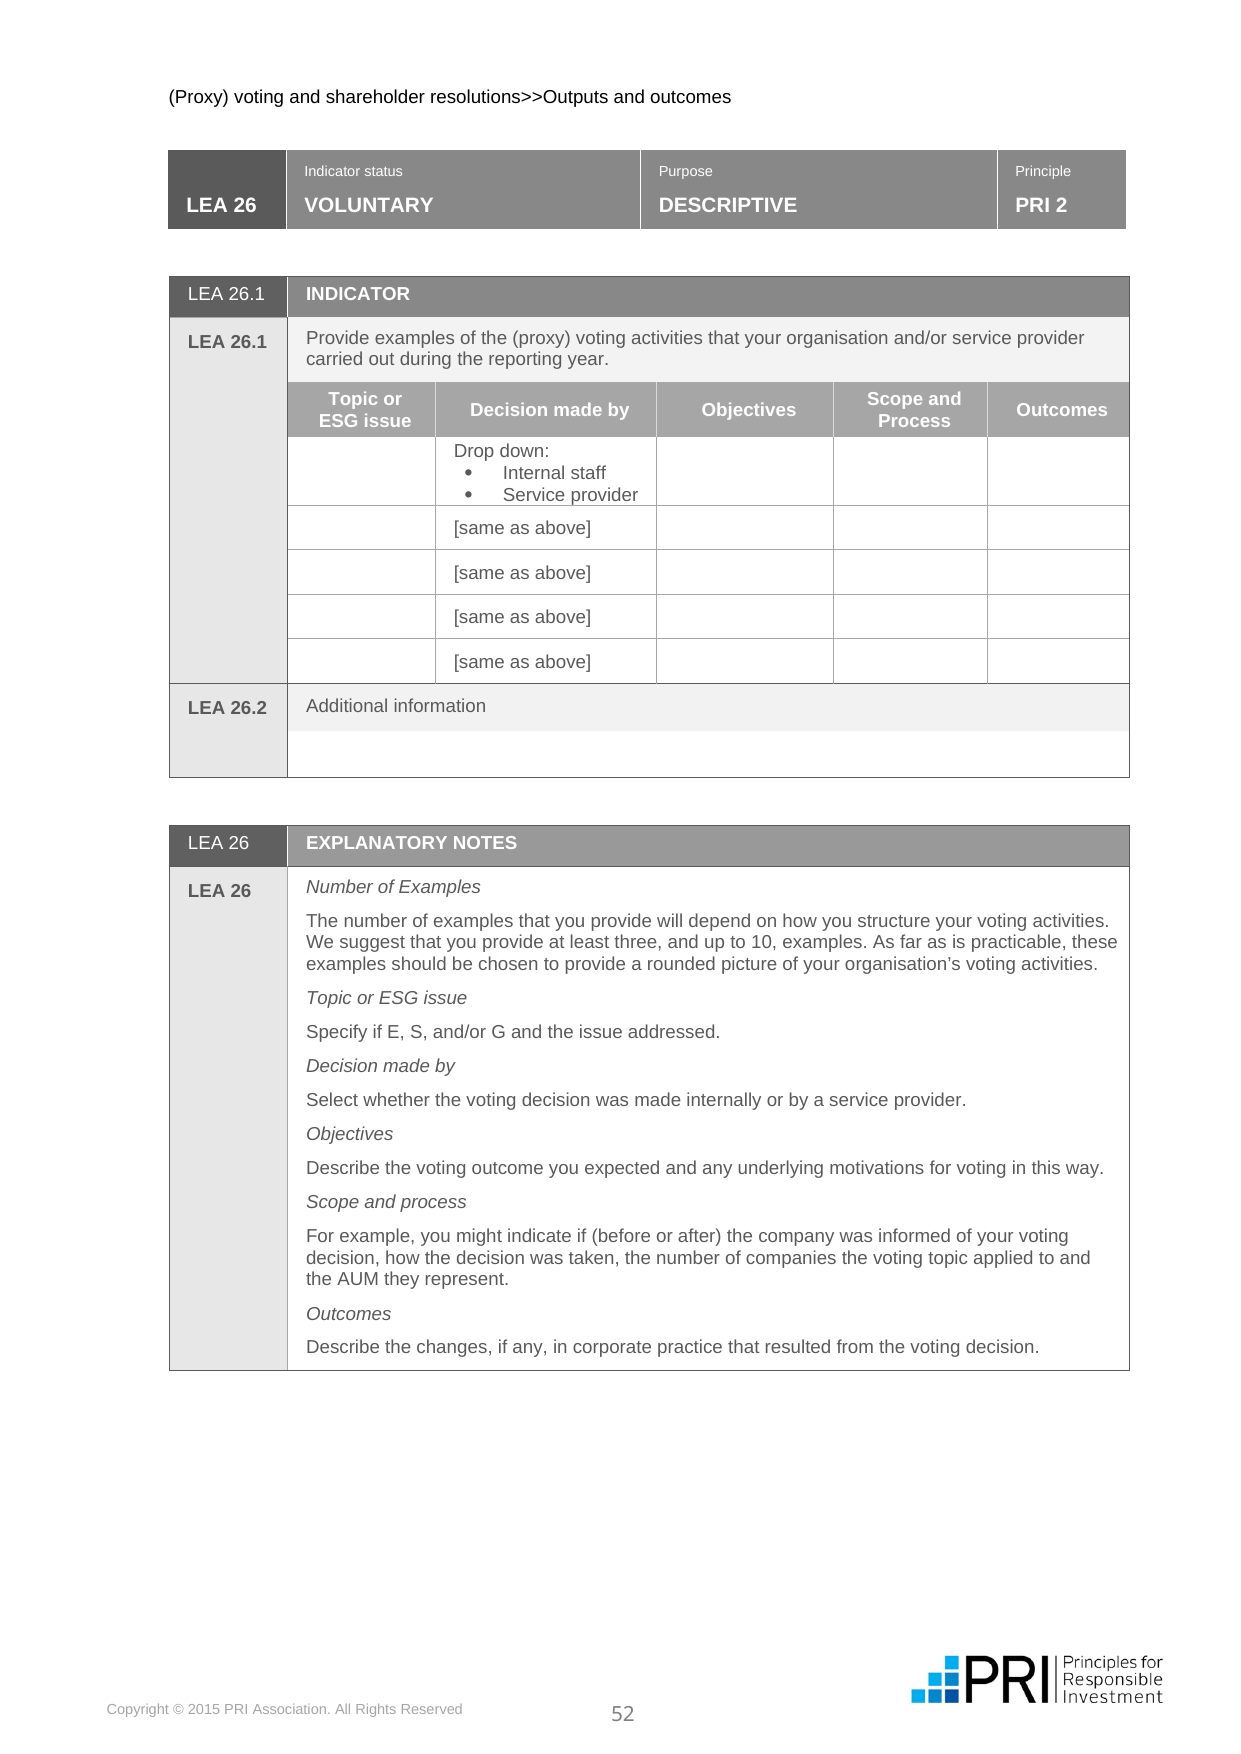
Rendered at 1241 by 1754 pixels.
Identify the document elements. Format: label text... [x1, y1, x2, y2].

table_header LEA 26.1 [170, 277, 287, 317]
table_cell [657, 595, 833, 637]
table_cell [988, 550, 1129, 594]
table_header Principle [998, 150, 1126, 186]
table_cell [834, 639, 987, 683]
table_cell [same as above] [436, 506, 656, 548]
picture [0, 1631, 1241, 1754]
table_cell [same as above] [436, 550, 656, 594]
table_cell Decision made by [436, 382, 656, 437]
table_header LEA 26 [170, 826, 287, 866]
table_cell [657, 506, 833, 548]
table_cell Drop down: Internal staff Service provider [436, 437, 656, 505]
table_cell [288, 595, 435, 637]
table_cell Scope and Process [834, 382, 987, 437]
table_cell [288, 550, 435, 594]
table_cell [988, 437, 1129, 505]
table_cell [834, 595, 987, 637]
table_cell LEA 26 [168, 186, 286, 229]
table_cell VOLUNTARY [287, 186, 640, 229]
table_cell [170, 731, 287, 777]
table_cell Number of Examples The number of examples that you provide will depend on how you structure your voting activities. We suggest that you provide at least three, and up to 10, examples. As far as is practicable, these examples should be chosen to provide a rounded picture of your organisation’s voting activities. Topic or ESG issue Specify if E, S, and/or G and the issue addressed. Decision made by Select whether the voting decision was made internally or by a service provider. Objectives Describe the voting outcome you expected and any underlying motivations for voting in this way. Scope and process For example, you might indicate if (before or after) the company was informed of your voting decision, how the decision was taken, the number of companies the voting topic applied to and the AUM they represent. Outcomes Describe the changes, if any, in corporate practice that resulted from the voting decision. [288, 867, 1129, 1370]
table_header [168, 150, 286, 186]
table_cell [988, 506, 1129, 548]
table_cell [same as above] [436, 595, 656, 637]
table_cell [170, 382, 287, 683]
table_cell LEA 26.2 [170, 684, 287, 731]
table_cell [288, 731, 1129, 777]
table_cell Additional information [288, 684, 1129, 731]
table_cell DESCRIPTIVE [641, 186, 997, 229]
table_cell Outcomes [988, 382, 1129, 437]
table_cell [288, 437, 435, 505]
table_cell Objectives [657, 382, 833, 437]
table_cell [834, 550, 987, 594]
table_cell [834, 437, 987, 505]
table_cell [657, 437, 833, 505]
table_cell [657, 639, 833, 683]
table_cell [834, 506, 987, 548]
table_cell [same as above] [436, 639, 656, 683]
table_cell PRI 2 [998, 186, 1126, 229]
table_cell [988, 639, 1129, 683]
table_cell Topic or ESG issue [288, 382, 435, 437]
table_header EXPLANATORY NOTES [288, 826, 1129, 866]
table_header INDICATOR [288, 277, 1129, 317]
table_cell LEA 26 [170, 867, 287, 1370]
table_cell [288, 639, 435, 683]
table_cell [657, 550, 833, 594]
table_header Indicator status [287, 150, 640, 186]
table_cell Provide examples of the (proxy) voting activities that your organisation and/or service provider carried out during the reporting year. [288, 317, 1129, 382]
table_cell LEA 26.1 [170, 318, 287, 382]
table_cell [288, 506, 435, 548]
table_cell [988, 595, 1129, 637]
table_header Purpose [641, 150, 997, 186]
